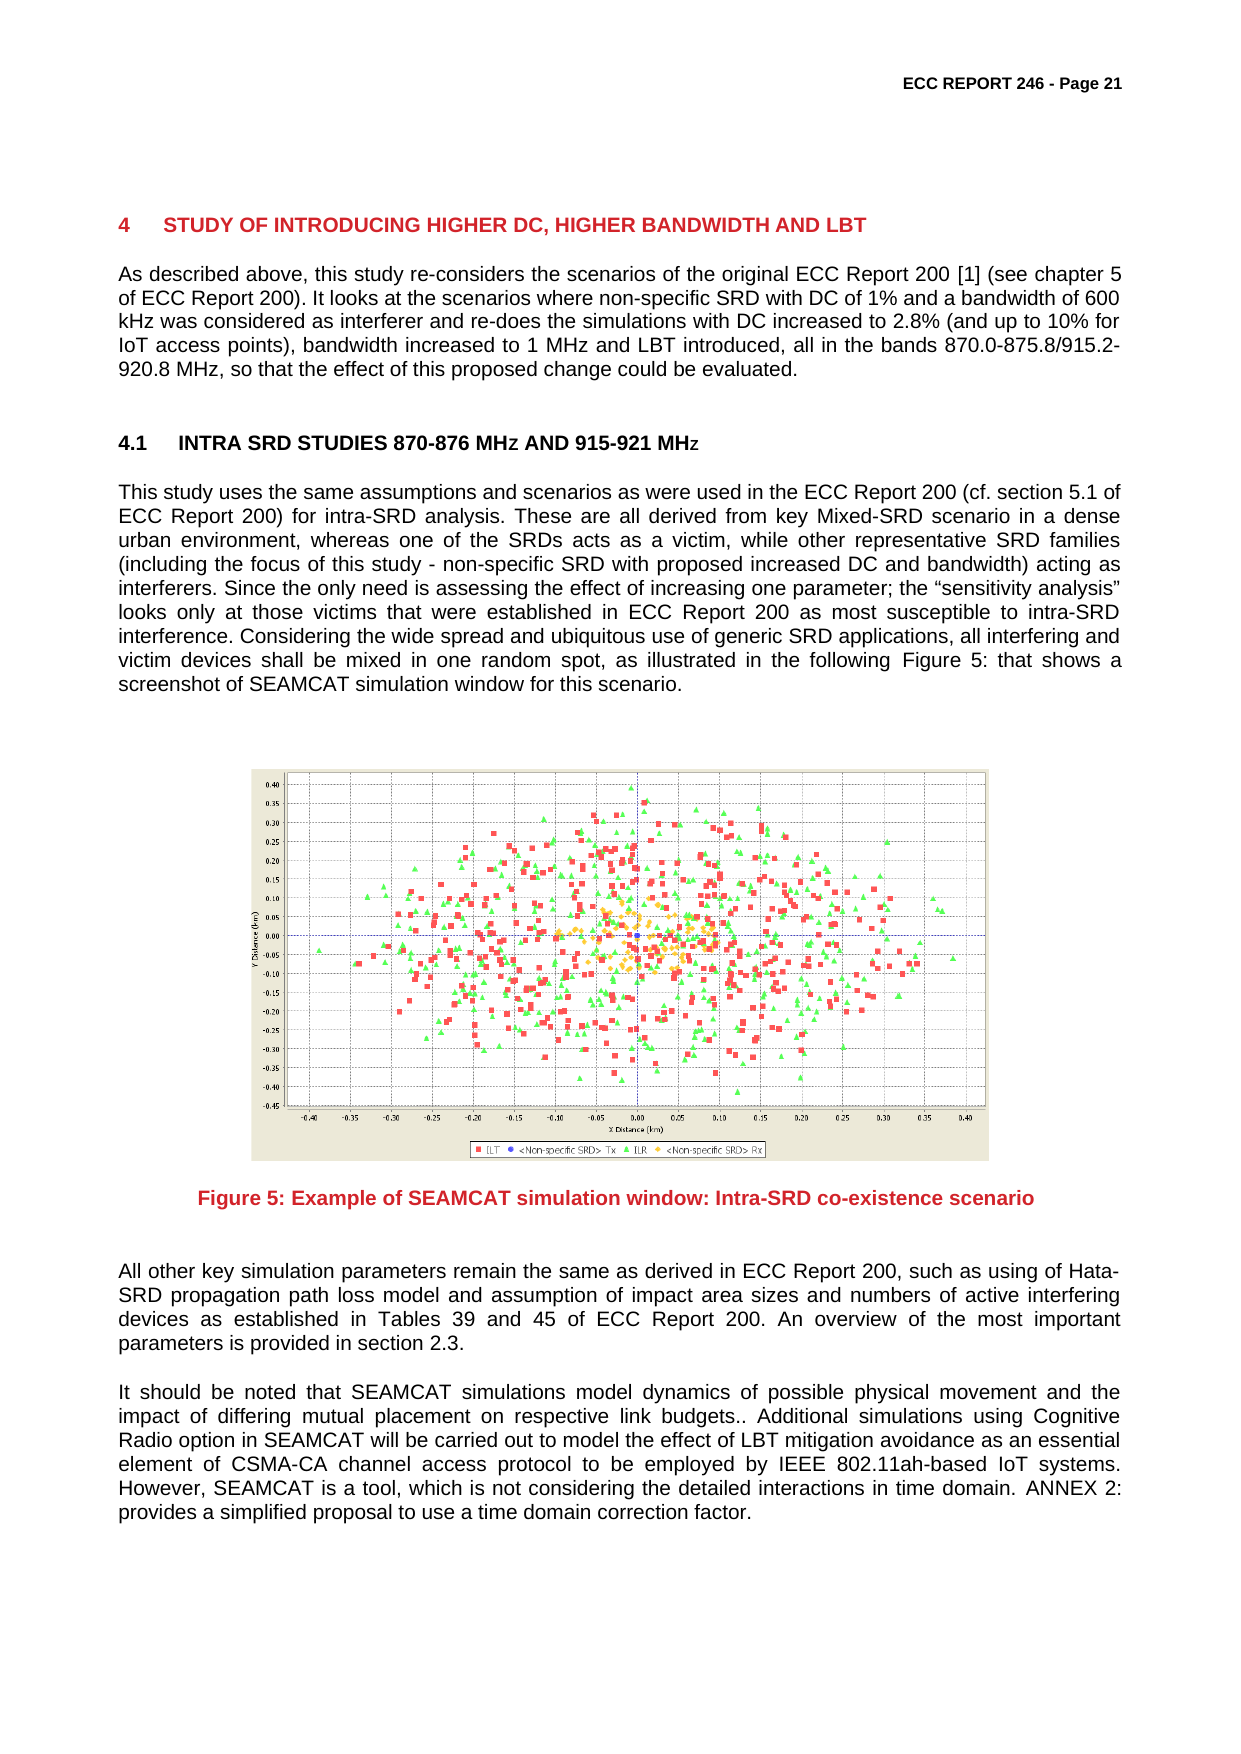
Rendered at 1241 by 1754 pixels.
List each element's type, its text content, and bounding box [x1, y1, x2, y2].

title Example of SEAMCAT simulation window: Intra-SRD co-existence scenario [110, 1185, 1122, 1209]
subtitle Intra SRD studies 870-876 MHz anD 915-921 MHZ [118, 431, 1122, 455]
text This study uses the same assumptions and scenarios as were used in the ECC Report 200 (cf. section 5.1 of ECC Report 200) for intra-SRD analysis. These are all derived from key Mixed-SRD scenario in a dense urban environment, whereas one of the SRDs acts as a victim, while other representative SRD families (including the focus of this study - non-specific SRD with proposed increased DC and bandwidth) acting as interferers. Since the only need is assessing the effect of increasing one parameter; the “sensitivity analysis” looks only at those victims that were established in ECC Report 200 as most susceptible to intra-SRD interference. Considering the wide spread and ubiquitous use of generic SRD applications, all interfering and victim devices shall be mixed in one random spot, as illustrated in the following Figure 5: that shows a screenshot of SEAMCAT simulation window for this scenario. [118, 480, 1122, 696]
subtitle Study of Introducing higher DC, higher bandwidth and LBT [118, 212, 1122, 236]
text All other key simulation parameters remain the same as derived in ECC Report 200, such as using of Hata-SRD propagation path loss model and assumption of impact area sizes and numbers of active interfering devices as established in Tables 39 and 45 of ECC Report 200. An overview of the most important parameters is provided in section 2.3. [118, 1259, 1122, 1355]
picture [251, 769, 989, 1161]
text It should be noted that SEAMCAT simulations model dynamics of possible physical movement and the impact of differing mutual placement on respective link budgets.. Additional simulations using Cognitive Radio option in SEAMCAT will be carried out to model the effect of LBT mitigation avoidance as an essential element of CSMA-CA channel access protocol to be employed by IEEE 802.11ah-based IoT systems. However, SEAMCAT is a tool, which is not considering the detailed interactions in time domain. ANNEX 2: provides a simplified proposal to use a time domain correction factor. [118, 1380, 1122, 1524]
text As described above, this study re-considers the scenarios of the original ECC Report 200 [1] (see chapter 5 of ECC Report 200). It looks at the scenarios where non-specific SRD with DC of 1% and a bandwidth of 600 kHz was considered as interferer and re-does the simulations with DC increased to 2.8% (and up to 10% for IoT access points), bandwidth increased to 1 MHz and LBT introduced, all in the bands 870.0-875.8/915.2-920.8 MHz, so that the effect of this proposed change could be evaluated. [118, 261, 1122, 381]
